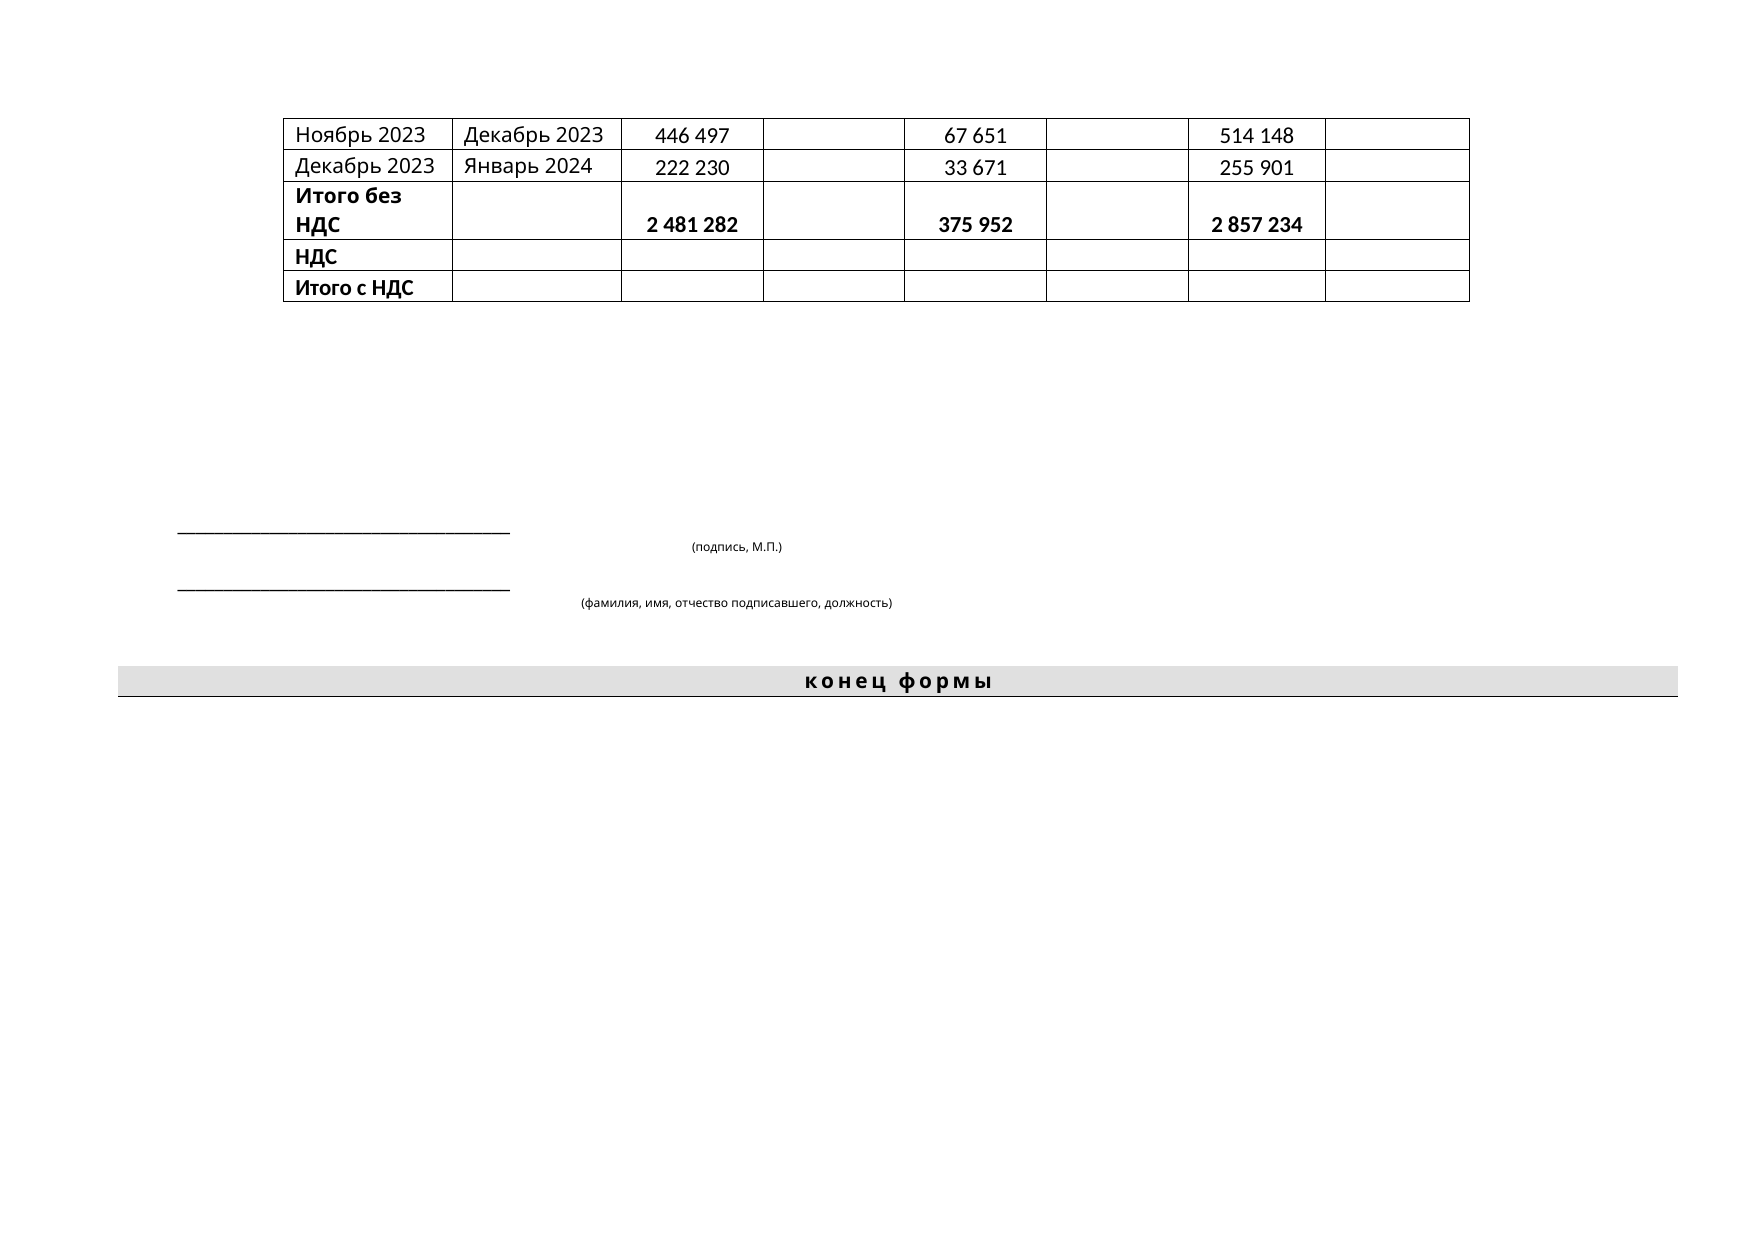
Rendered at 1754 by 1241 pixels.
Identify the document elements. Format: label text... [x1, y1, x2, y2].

table_cell [764, 240, 904, 270]
table_cell [1189, 240, 1325, 270]
table_cell Декабрь 2023 [453, 119, 621, 149]
table_cell [1047, 150, 1188, 181]
table_cell [1047, 119, 1188, 149]
table_cell [1189, 271, 1325, 301]
table_cell НДС [284, 240, 452, 270]
table_cell [622, 240, 763, 270]
table_cell [1047, 182, 1188, 238]
table_cell [1047, 240, 1188, 270]
table_cell Ноябрь 2023 [284, 119, 452, 149]
text ____________________________________ [118, 566, 1680, 595]
table_cell [1326, 240, 1469, 270]
table_cell Январь 2024 [453, 150, 621, 181]
table_cell Итого с НДС [284, 271, 452, 301]
table_cell [1326, 182, 1469, 238]
table_cell [453, 271, 621, 301]
table_cell [1047, 271, 1188, 301]
table_cell 255 901 [1189, 150, 1325, 181]
table_cell [764, 150, 904, 181]
table_cell 2 857 234 [1189, 182, 1325, 238]
text конец формы [118, 666, 1678, 696]
table_cell [764, 182, 904, 238]
text ____________________________________ [118, 509, 1680, 538]
table_cell [1326, 150, 1469, 181]
table_cell [1326, 119, 1469, 149]
text (подпись, М.П.) [118, 538, 1296, 566]
table_cell [764, 119, 904, 149]
table_cell Итого без НДС [284, 182, 452, 238]
table_cell [905, 240, 1046, 270]
table_cell 67 651 [905, 119, 1046, 149]
table_cell Декабрь 2023 [284, 150, 452, 181]
text (фамилия, имя, отчество подписавшего, должность) [118, 595, 1296, 623]
table_cell 2 481 282 [622, 182, 763, 238]
table_cell [453, 240, 621, 270]
table_cell [1326, 271, 1469, 301]
table_cell 514 148 [1189, 119, 1325, 149]
table_cell [453, 182, 621, 238]
table_cell [905, 271, 1046, 301]
table_cell 375 952 [905, 182, 1046, 238]
table_cell 222 230 [622, 150, 763, 181]
table_cell 446 497 [622, 119, 763, 149]
table_cell [764, 271, 904, 301]
table_cell 33 671 [905, 150, 1046, 181]
table_cell [622, 271, 763, 301]
